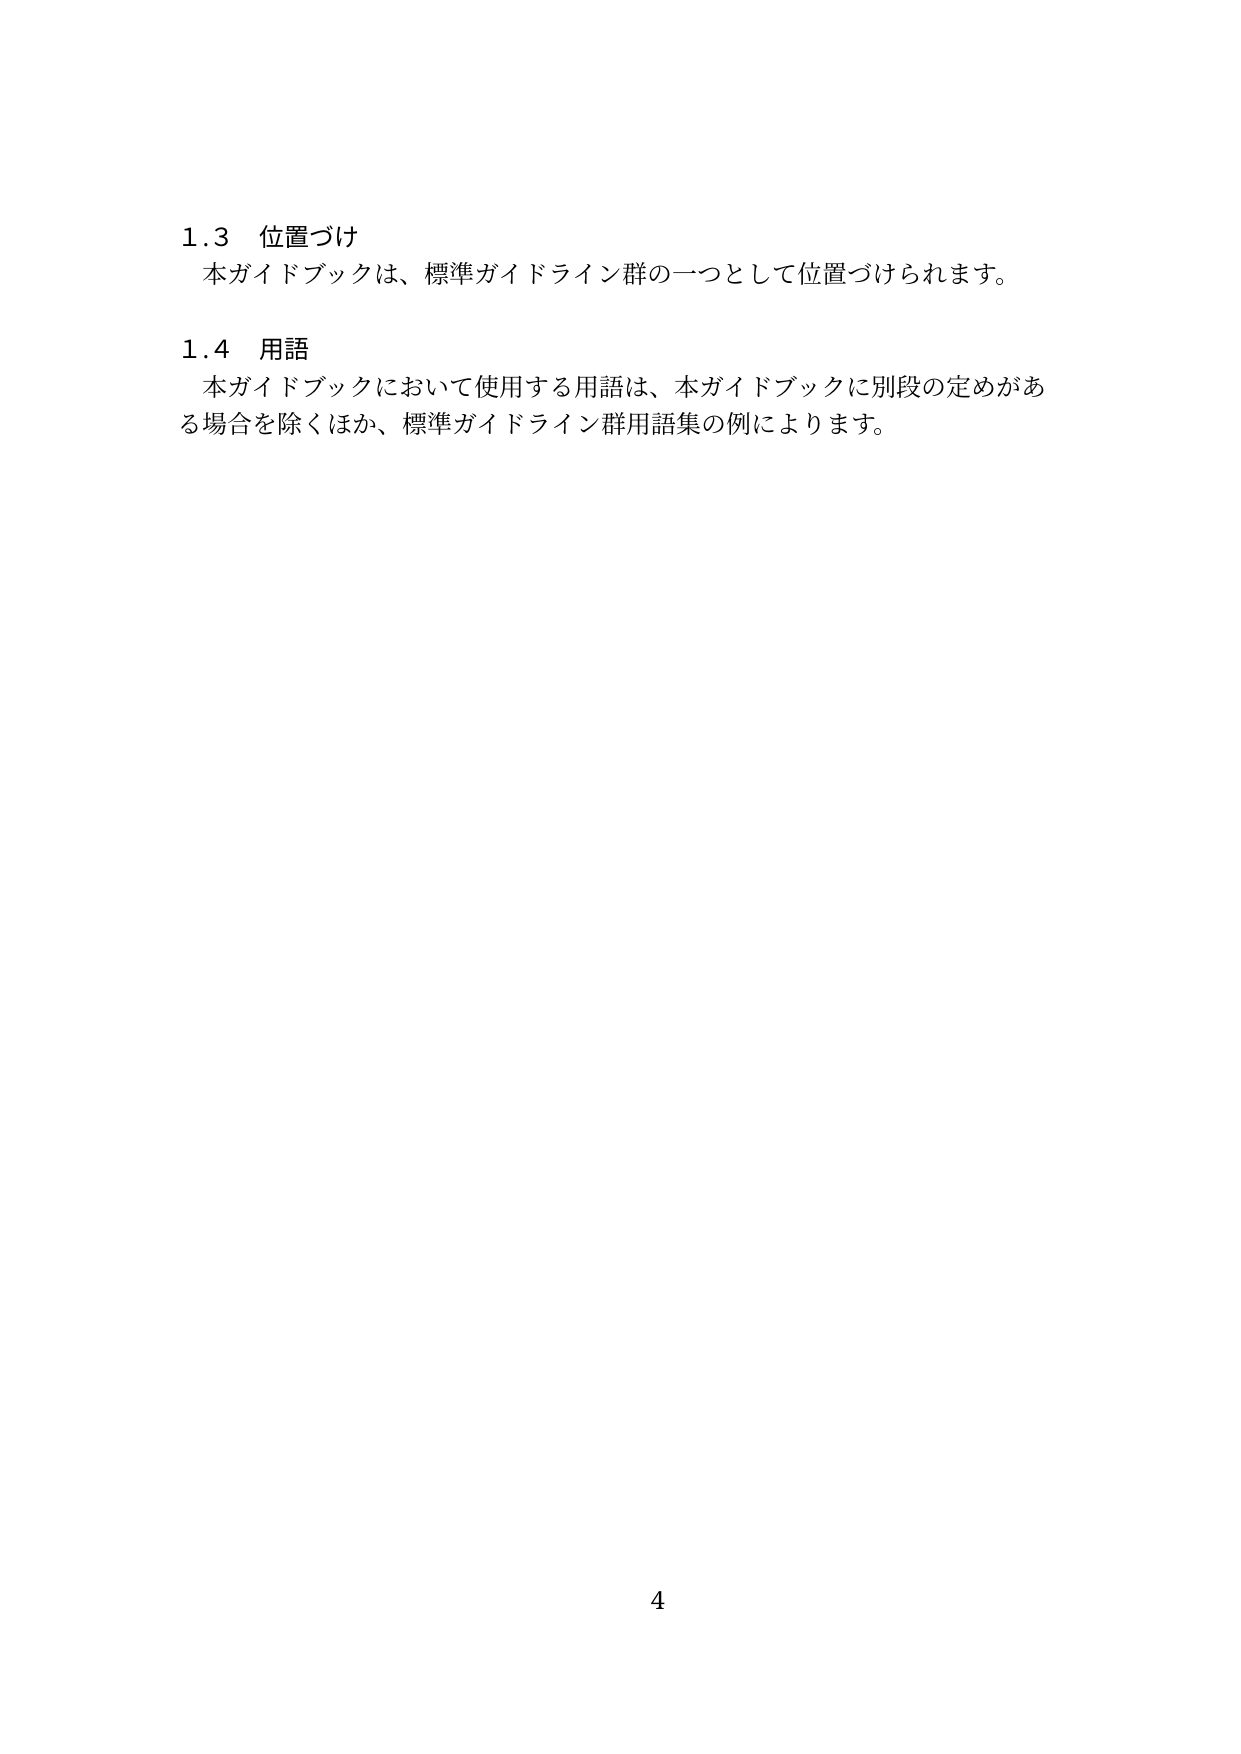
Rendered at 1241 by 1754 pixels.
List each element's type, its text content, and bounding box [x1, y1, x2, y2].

subtitle 位置づけ [177, 217, 1063, 254]
subtitle 用語 [177, 329, 1063, 367]
text 本ガイドブックは、標準ガイドライン群の一つとして位置づけられます。 [177, 254, 1063, 292]
text 本ガイドブックにおいて使用する用語は、本ガイドブックに別段の定めがある場合を除くほか、標準ガイドライン群用語集の例によります。 [177, 367, 1063, 442]
